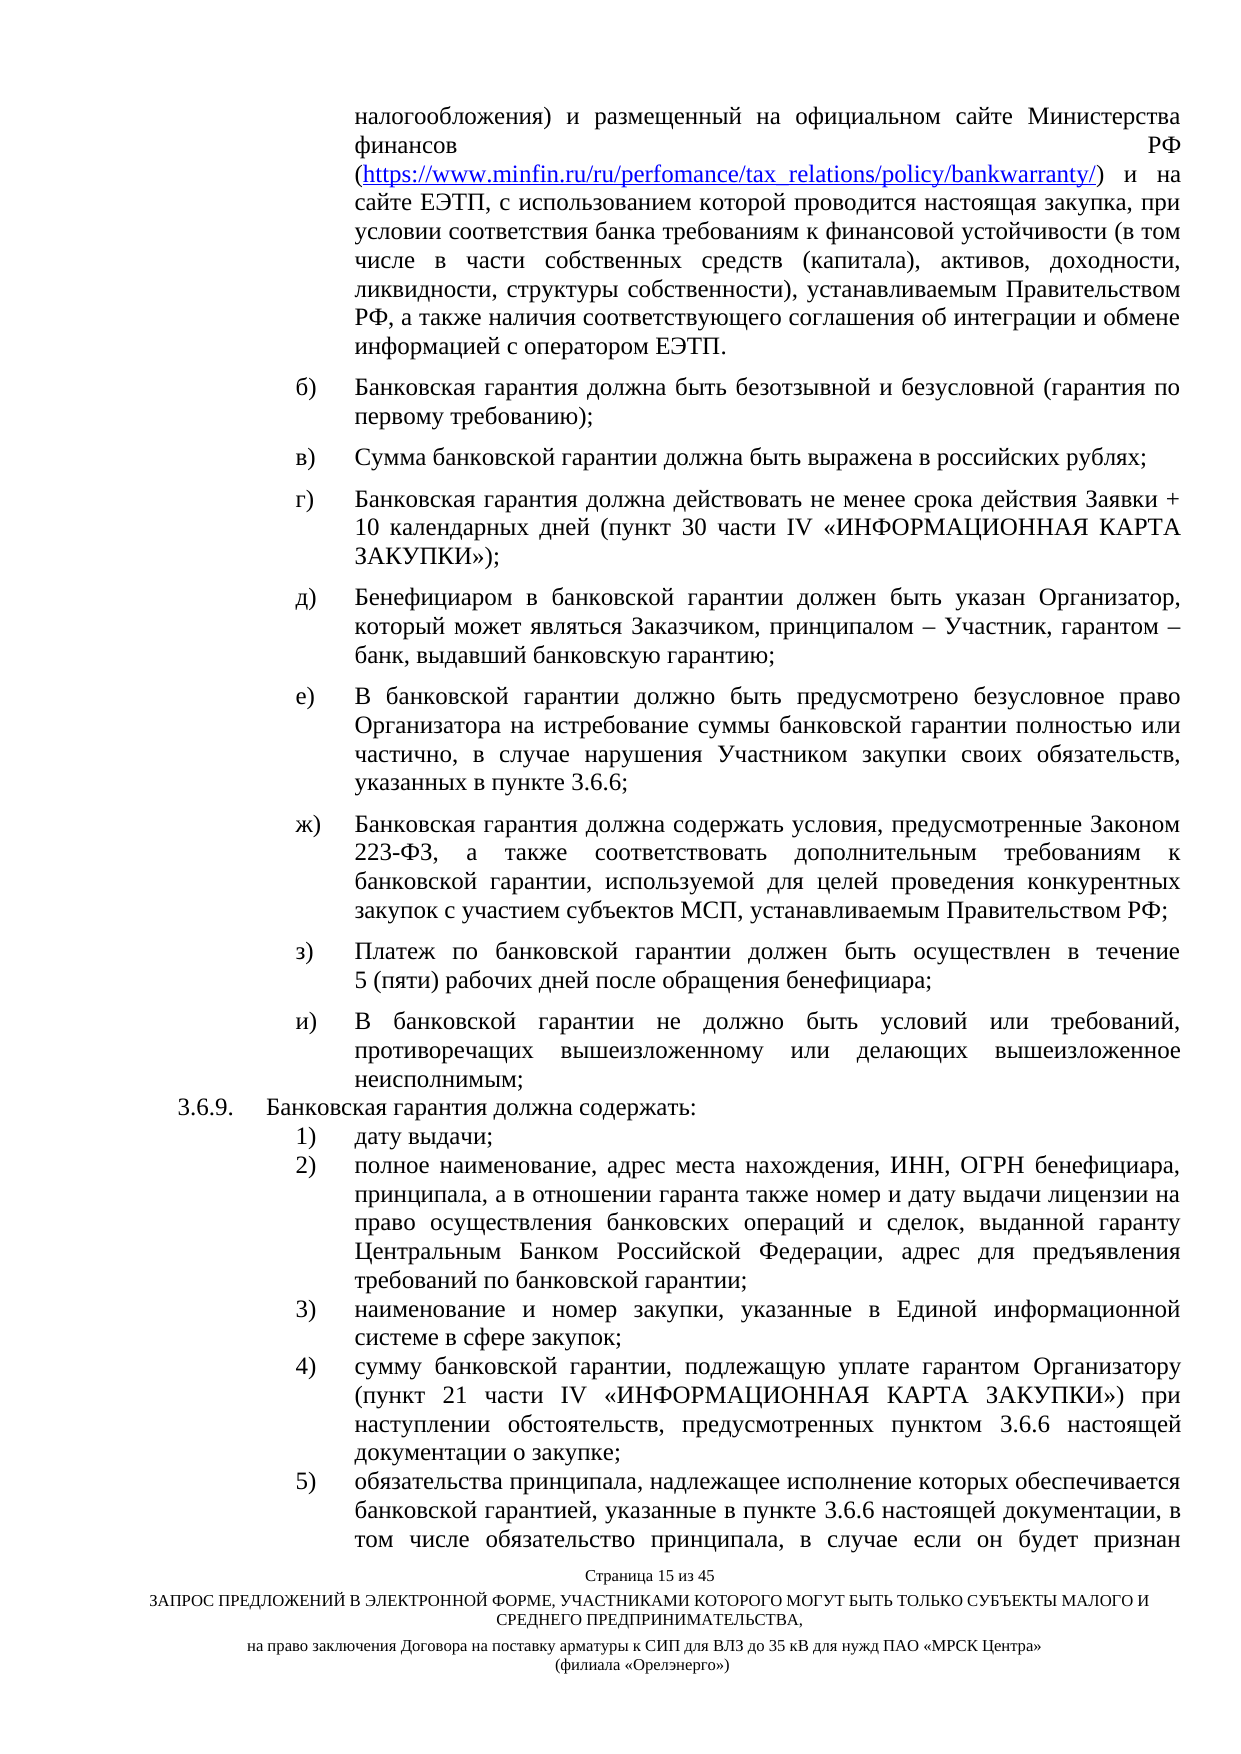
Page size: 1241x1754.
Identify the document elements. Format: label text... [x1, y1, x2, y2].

list В банковской гарантии не должно быть условий или требований, противоречащих вышеизложенному или делающих вышеизложенное неисполнимым; [295, 1006, 1181, 1092]
list полное наименование, адрес места нахождения, ИНН, ОГРН бенефициара, принципала, а в отношении гаранта также номер и дату выдачи лицензии на право осуществления банковских операций и сделок, выданной гаранту Центральным Банком Российской Федерации, адрес для предъявления требований по банковской гарантии; [295, 1150, 1181, 1294]
subtitle Банковская гарантия должна содержать: [118, 1092, 1181, 1121]
list Банковская гарантия должна содержать условия, предусмотренные Законом 223-ФЗ, а также соответствовать дополнительным требованиям к банковской гарантии, используемой для целей проведения конкурентных закупок с участием субъектов МСП, устанавливаемым Правительством РФ; [295, 809, 1181, 924]
list В банковской гарантии должно быть предусмотрено безусловное право Организатора на истребование суммы банковской гарантии полностью или частично, в случае нарушения Участником закупки своих обязательств, указанных в пункте 3.6.6; [295, 681, 1181, 796]
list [295, 101, 1181, 360]
list наименование и номер закупки, указанные в Единой информационной системе в сфере закупок; [295, 1294, 1181, 1351]
list Платеж по банковской гарантии должен быть осуществлен в течение 5 (пяти) рабочих дней после обращения бенефициара; [295, 936, 1181, 994]
list дату выдачи; [295, 1121, 1181, 1150]
list сумму банковской гарантии, подлежащую уплате гарантом Организатору (пункт 21 части IV «ИНФОРМАЦИОННАЯ КАРТА ЗАКУПКИ») при наступлении обстоятельств, предусмотренных пунктом 3.6.6 настоящей документации о закупке; [295, 1351, 1181, 1466]
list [295, 1466, 1181, 1552]
list Банковская гарантия должна быть безотзывной и безусловной (гарантия по первому требованию); [295, 372, 1181, 430]
list Банковская гарантия должна действовать не менее срока действия Заявки + 10 календарных дней (пункт 30 части IV «ИНФОРМАЦИОННАЯ КАРТА ЗАКУПКИ»); [295, 484, 1181, 570]
list Сумма банковской гарантии должна быть выражена в российских рублях; [295, 442, 1181, 471]
list Бенефициаром в банковской гарантии должен быть указан Организатор, который может являться Заказчиком, принципалом – Участник, гарантом – банк, выдавший банковскую гарантию; [295, 582, 1181, 669]
